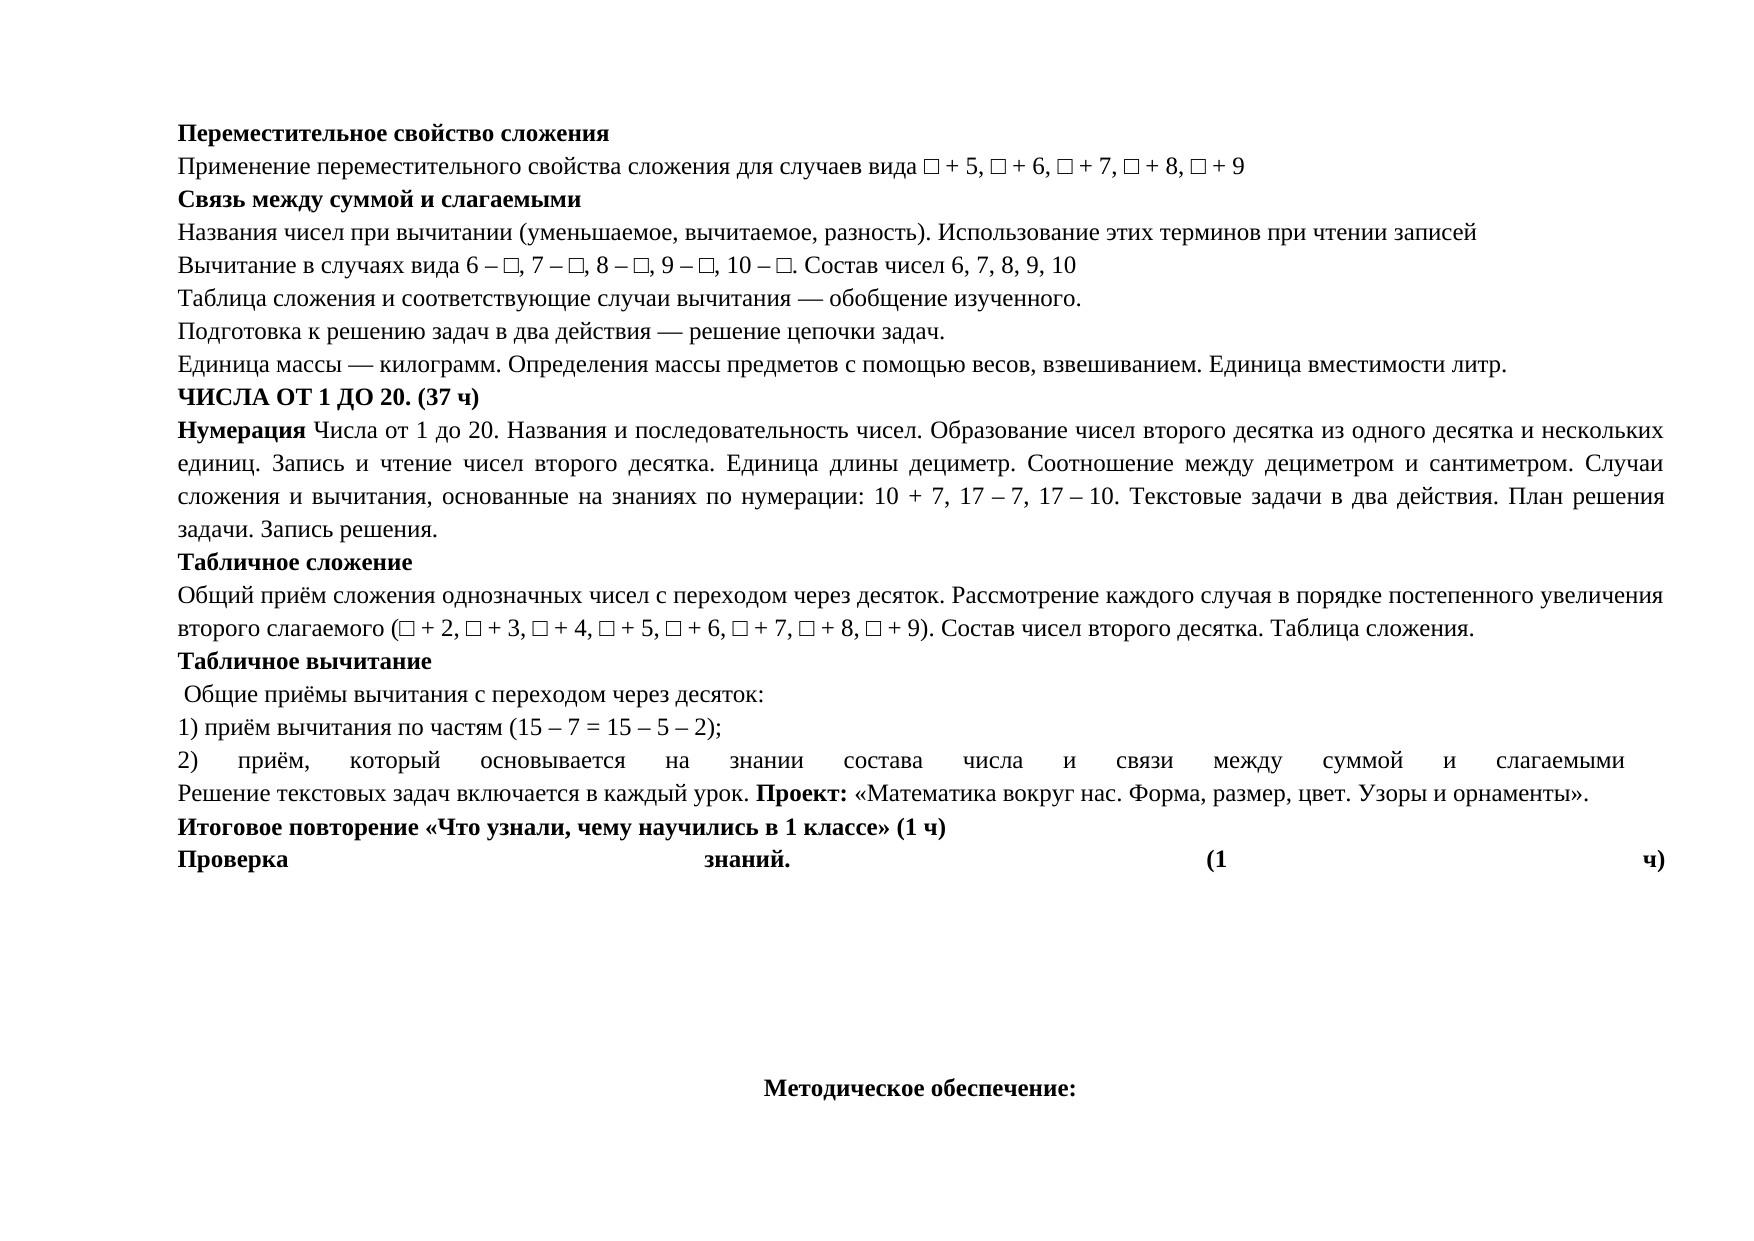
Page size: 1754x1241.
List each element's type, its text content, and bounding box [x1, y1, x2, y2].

text Общий приём сложения однозначных чисел с переходом через десяток. Рассмотрение каждого случая в порядке постепенного увеличения второго слагаемого (□ + 2, □ + 3, □ + 4, □ + 5, □ + 6, □ + 7, □ + 8, □ + 9). Состав чисел второго десятка. Таблица сложения. [177, 580, 1665, 642]
text Общие приёмы вычитания с переходом через десяток: [177, 679, 1665, 708]
text Табличное вычитание [177, 646, 1665, 675]
text Методическое обеспечение: [177, 1073, 1663, 1102]
text Нумерация Числа от 1 до 20. Названия и последовательность чисел. Образование чисел второго десятка из одного десятка и нескольких единиц. Запись и чтение чисел второго десятка. Единица длины дециметр. Соотношение между дециметром и сантиметром. Случаи сложения и вычитания, основанные на знаниях по нумерации: 10 + 7, 17 – 7, 17 – 10. Текстовые задачи в два действия. План решения задачи. Запись решения. [177, 415, 1665, 543]
text Итоговое повторение «Что узнали, чему научились в 1 классе» (1 ч) [177, 812, 1665, 840]
text 1) приём вычитания по частям (15 – 7 = 15 – 5 – 2); [177, 712, 1665, 741]
text Связь между суммой и слагаемыми Названия чисел при вычитании (уменьшаемое, вычитаемое, разность). Использование этих терминов при чтении записей [177, 184, 1665, 246]
text Вычитание в случаях вида 6 – □, 7 – □, 8 – □, 9 – □, 10 – □. Состав чисел 6, 7, 8, 9, 10 [177, 250, 1665, 279]
text Проверка знаний. (1 ч) [177, 844, 1665, 906]
text Подготовка к решению задач в два действия — решение цепочки задач. Единица массы — килограмм. Определения массы предметов с помощью весов, взвешиванием. Единица вместимости литр. [177, 316, 1665, 378]
text 2) приём, который основывается на знании состава числа и связи между суммой и слагаемыми Решение текстовых задач включается в каждый урок. Проект: «Математика вокруг нас. Форма, размер, цвет. Узоры и орнаменты». [177, 746, 1665, 807]
text Таблица сложения и соответствующие случаи вычитания — обобщение изученного. [177, 283, 1665, 312]
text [177, 118, 1665, 180]
text ЧИСЛА ОТ 1 ДО 20. (37 ч) [177, 382, 1665, 411]
text Табличное сложение [177, 547, 1665, 576]
